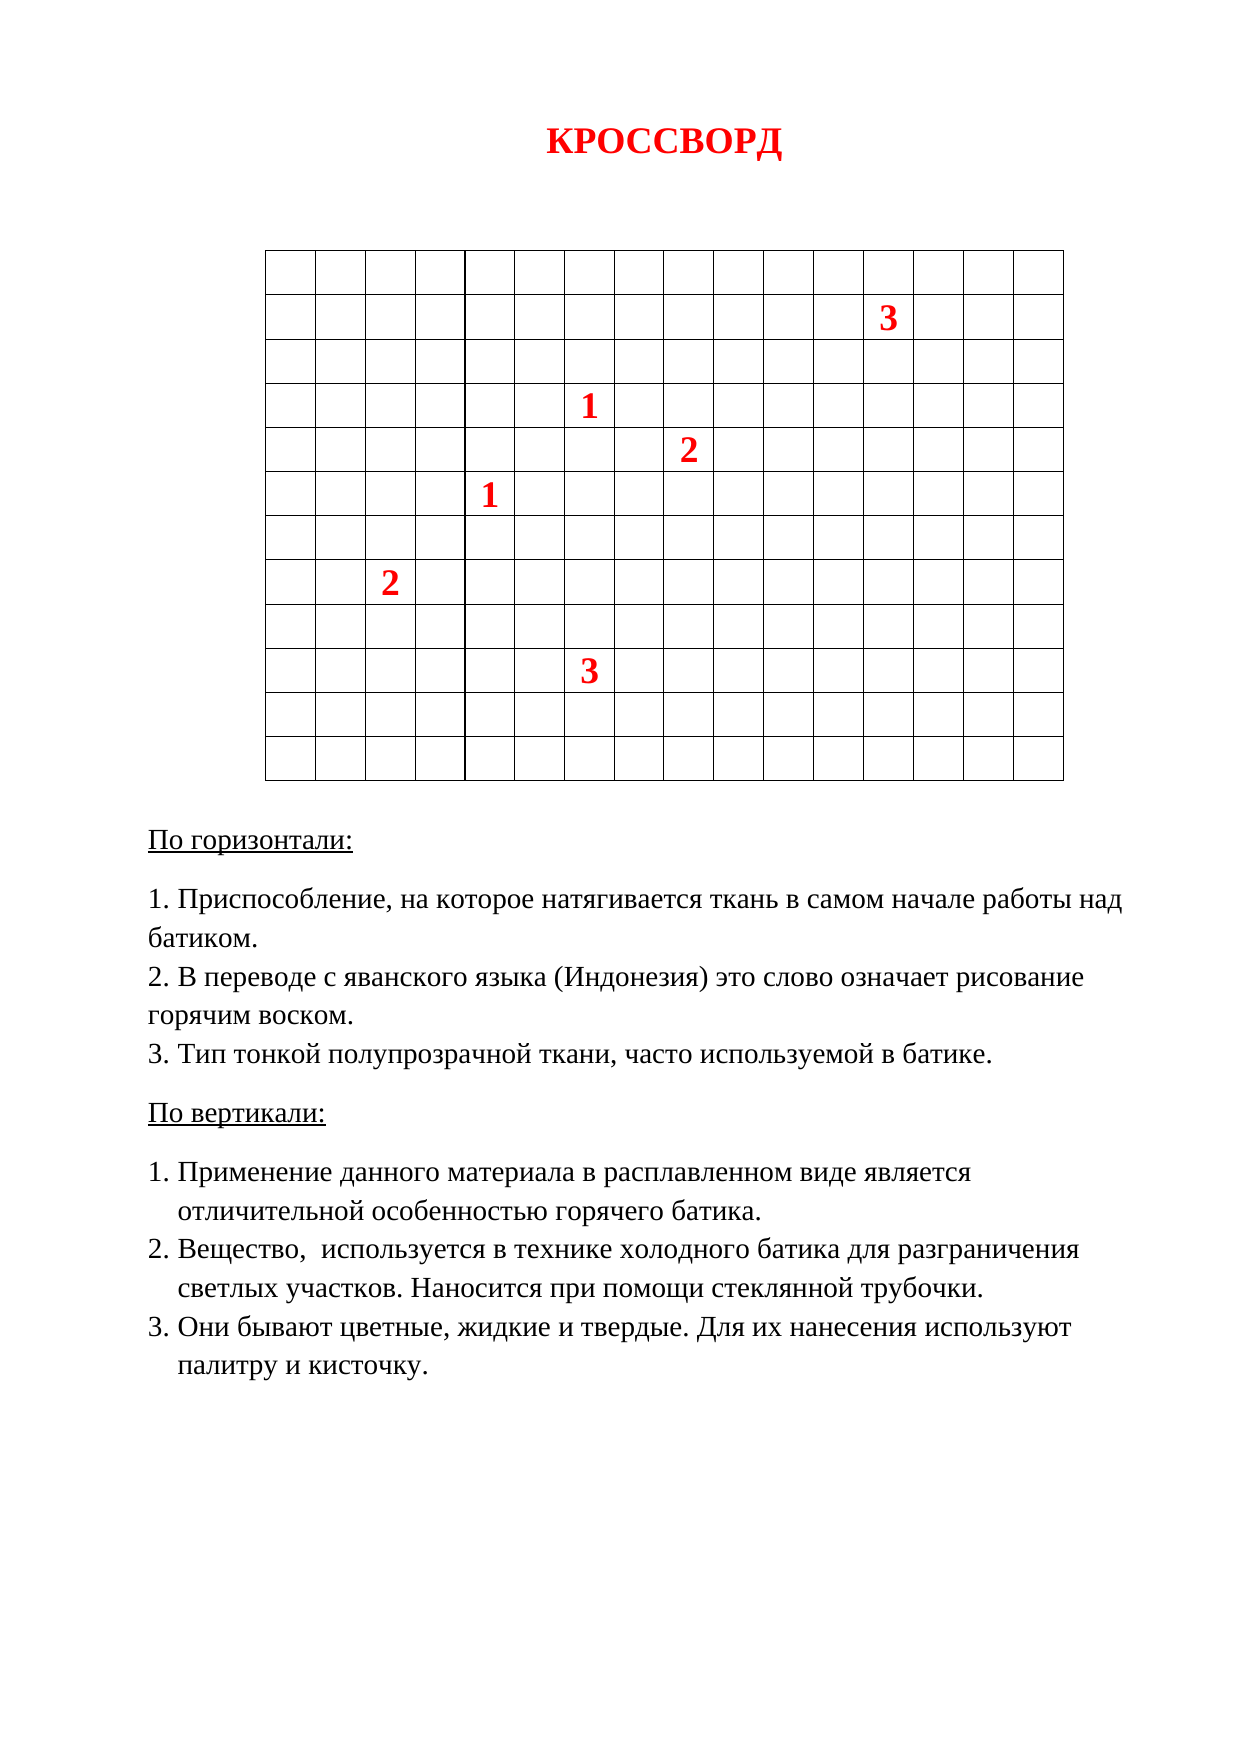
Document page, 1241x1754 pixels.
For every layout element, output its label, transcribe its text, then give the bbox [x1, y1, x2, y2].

table_cell [864, 516, 913, 559]
table_cell [664, 737, 713, 780]
table_cell 3 [565, 649, 614, 692]
table_cell [1014, 516, 1063, 559]
table_cell 1 [466, 472, 514, 515]
table_cell [416, 605, 464, 648]
table_cell [814, 649, 863, 692]
table_header [814, 251, 863, 294]
table_cell [565, 560, 614, 603]
table_cell [316, 428, 365, 471]
table_cell [466, 340, 514, 383]
table_cell [764, 693, 813, 736]
table_header [664, 251, 713, 294]
table_cell [316, 605, 365, 648]
table_cell [914, 560, 963, 603]
table_cell [714, 428, 763, 471]
table_cell [416, 516, 464, 559]
table_cell [864, 384, 913, 427]
table_cell [416, 472, 464, 515]
table_cell [466, 737, 514, 780]
table_cell [316, 472, 365, 515]
table_cell [764, 649, 813, 692]
table_cell [515, 472, 564, 515]
table_cell [515, 560, 564, 603]
table_cell [1014, 384, 1063, 427]
table_cell [914, 384, 963, 427]
table_cell [366, 649, 415, 692]
table_cell [366, 295, 415, 338]
table_cell [664, 384, 713, 427]
table_header [864, 251, 913, 294]
table_cell [466, 516, 514, 559]
table_cell [964, 472, 1013, 515]
table_cell [1014, 428, 1063, 471]
table_cell [266, 516, 315, 559]
table_cell [814, 472, 863, 515]
table_cell [466, 295, 514, 338]
table_cell [615, 340, 663, 383]
table_cell [914, 472, 963, 515]
table_cell [615, 295, 663, 338]
table_cell [1014, 737, 1063, 780]
table_cell [615, 428, 663, 471]
table_cell [664, 693, 713, 736]
table_cell [964, 737, 1013, 780]
table_cell [416, 560, 464, 603]
table_cell [266, 340, 315, 383]
table_cell [316, 649, 365, 692]
table_header [416, 251, 464, 294]
table_cell [266, 605, 315, 648]
table_cell [316, 384, 365, 427]
table_cell [914, 649, 963, 692]
table_cell [764, 737, 813, 780]
list В переводе с яванского языка (Индонезия) это слово означает рисование горячим воском. [148, 959, 1152, 1031]
table_header [466, 251, 514, 294]
table_cell [466, 428, 514, 471]
table_cell [714, 472, 763, 515]
table_cell 1 [565, 384, 614, 427]
table_cell [515, 516, 564, 559]
table_cell [565, 428, 614, 471]
list Приспособление, на которое натягивается ткань в самом начале работы над батиком. [148, 882, 1152, 954]
table_cell [964, 516, 1013, 559]
table_cell [914, 737, 963, 780]
table_cell [416, 384, 464, 427]
table_cell [615, 605, 663, 648]
text По горизонтали: [148, 822, 1152, 856]
list Применение данного материала в расплавленном виде является отличительной особенностью горячего батика. [148, 1154, 1152, 1227]
table_cell [714, 737, 763, 780]
table_cell [1014, 340, 1063, 383]
table_cell [714, 340, 763, 383]
table_cell [266, 693, 315, 736]
table_cell [814, 428, 863, 471]
table_cell [565, 693, 614, 736]
table_cell [416, 737, 464, 780]
table_cell [664, 605, 713, 648]
table_cell [914, 605, 963, 648]
table_cell [316, 560, 365, 603]
table_cell [565, 295, 614, 338]
table_cell [964, 428, 1013, 471]
table_cell [266, 428, 315, 471]
table_cell [814, 384, 863, 427]
table_cell [366, 384, 415, 427]
table_cell 3 [864, 295, 913, 338]
table_cell [565, 472, 614, 515]
table_cell [914, 295, 963, 338]
table_cell [1014, 605, 1063, 648]
table_cell [416, 428, 464, 471]
table_cell [515, 737, 564, 780]
table_cell [316, 295, 365, 338]
table_cell [366, 516, 415, 559]
table_cell [316, 693, 365, 736]
table_cell [964, 560, 1013, 603]
table_cell [266, 737, 315, 780]
table_cell [814, 295, 863, 338]
table_cell [814, 560, 863, 603]
table_cell [764, 605, 813, 648]
table_cell [764, 560, 813, 603]
table_cell [466, 384, 514, 427]
table_header [1014, 251, 1063, 294]
table_cell [366, 472, 415, 515]
table_cell [864, 560, 913, 603]
table_cell [515, 649, 564, 692]
table_cell [664, 340, 713, 383]
table_cell [714, 384, 763, 427]
table_cell [814, 340, 863, 383]
table_header [914, 251, 963, 294]
table_cell [864, 472, 913, 515]
table_cell [615, 516, 663, 559]
table_cell [1014, 693, 1063, 736]
table_cell [615, 649, 663, 692]
table_cell [615, 737, 663, 780]
table_cell [266, 649, 315, 692]
table_cell [565, 516, 614, 559]
table_cell [964, 605, 1013, 648]
table_header [366, 251, 415, 294]
table_cell [515, 384, 564, 427]
table_cell [416, 340, 464, 383]
table_cell [466, 560, 514, 603]
text По вертикали: [148, 1095, 1152, 1129]
table_cell [914, 693, 963, 736]
table_header [266, 251, 315, 294]
table_cell [764, 516, 813, 559]
table_cell [964, 295, 1013, 338]
table_cell [964, 693, 1013, 736]
table_cell [615, 560, 663, 603]
table_cell [266, 295, 315, 338]
table_cell [714, 605, 763, 648]
list Тип тонкой полупрозрачной ткани, часто используемой в батике. [148, 1036, 1152, 1069]
table_cell [366, 340, 415, 383]
table_cell [864, 428, 913, 471]
table_cell [964, 340, 1013, 383]
table_cell [714, 649, 763, 692]
table_cell [1014, 649, 1063, 692]
table_cell [864, 693, 913, 736]
table_cell [515, 340, 564, 383]
table_header [764, 251, 813, 294]
table_cell [764, 384, 813, 427]
table_cell [1014, 560, 1063, 603]
table_cell [565, 605, 614, 648]
table_header [565, 251, 614, 294]
table_cell [714, 295, 763, 338]
table_cell [515, 295, 564, 338]
table_cell [764, 340, 813, 383]
list Они бывают цветные, жидкие и твердые. Для их нанесения используют палитру и кисточку. [148, 1309, 1152, 1381]
table_cell [864, 605, 913, 648]
table_cell [714, 516, 763, 559]
table_cell [316, 516, 365, 559]
table_cell [864, 737, 913, 780]
table_cell [515, 693, 564, 736]
table_cell [316, 340, 365, 383]
table_cell [914, 428, 963, 471]
table_cell [864, 340, 913, 383]
table_cell [814, 516, 863, 559]
table_cell [565, 340, 614, 383]
table_cell [565, 737, 614, 780]
table_cell [466, 693, 514, 736]
table_cell [266, 384, 315, 427]
table_cell [1014, 295, 1063, 338]
table_cell [416, 693, 464, 736]
table_cell [366, 605, 415, 648]
table_cell [714, 693, 763, 736]
table_cell [366, 737, 415, 780]
table_cell [366, 693, 415, 736]
table_cell [366, 428, 415, 471]
table_cell [515, 605, 564, 648]
table_cell [615, 472, 663, 515]
table_cell [714, 560, 763, 603]
table_cell [416, 295, 464, 338]
table_header [714, 251, 763, 294]
table_cell 2 [664, 428, 713, 471]
table_cell [266, 560, 315, 603]
table_cell [914, 340, 963, 383]
table_cell [964, 384, 1013, 427]
text КРОССВОРД [177, 118, 1152, 161]
table_cell [814, 693, 863, 736]
table_cell [914, 516, 963, 559]
table_cell [814, 605, 863, 648]
table_cell [664, 560, 713, 603]
table_cell [515, 428, 564, 471]
table_cell [466, 605, 514, 648]
table_header [515, 251, 564, 294]
table_cell [664, 649, 713, 692]
table_header [615, 251, 663, 294]
table_cell [964, 649, 1013, 692]
table_cell [615, 693, 663, 736]
table_cell [664, 295, 713, 338]
table_header [316, 251, 365, 294]
table_cell [864, 649, 913, 692]
table_cell [764, 472, 813, 515]
table_cell [764, 428, 813, 471]
table_cell [316, 737, 365, 780]
table_cell [664, 472, 713, 515]
table_cell [466, 649, 514, 692]
table_cell [664, 516, 713, 559]
list Вещество, используется в технике холодного батика для разграничения светлых участков. Наносится при помощи стеклянной трубочки. [148, 1232, 1152, 1304]
table_cell [416, 649, 464, 692]
table_cell [814, 737, 863, 780]
table_cell [764, 295, 813, 338]
table_cell [1014, 472, 1063, 515]
table_cell 2 [366, 560, 415, 603]
table_cell [266, 472, 315, 515]
table_header [964, 251, 1013, 294]
table_cell [615, 384, 663, 427]
